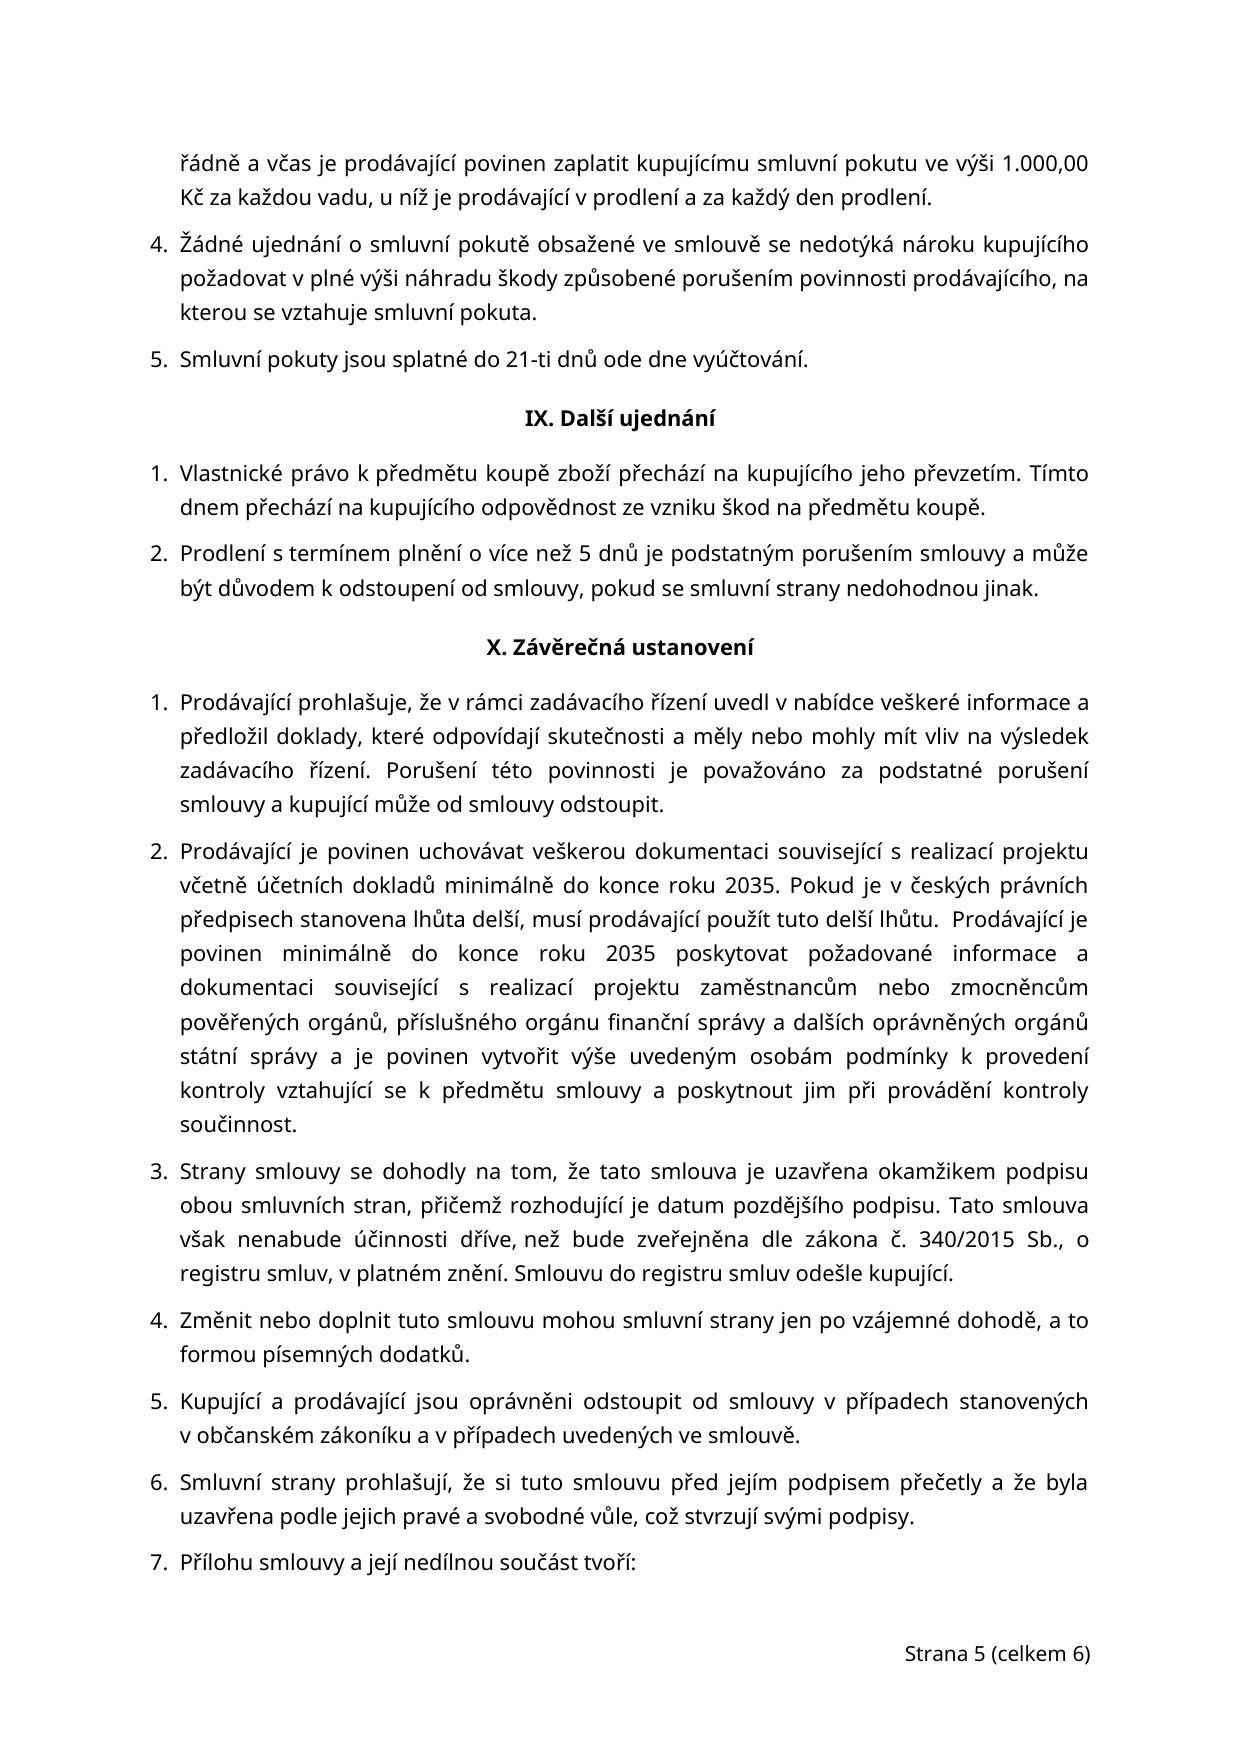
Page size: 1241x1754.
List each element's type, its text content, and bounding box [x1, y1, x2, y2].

list Vlastnické právo k předmětu koupě zboží přechází na kupujícího jeho převzetím. Tímto dnem přechází na kupujícího odpovědnost ze vzniku škod na předmětu koupě. [150, 457, 1090, 521]
subtitle Změnit nebo doplnit tuto smlouvu mohou smluvní strany jen po vzájemné dohodě, a to formou písemných dodatků. [150, 1305, 1090, 1369]
subtitle Smluvní strany prohlašují, že si tuto smlouvu před jejím podpisem přečetly a že byla uzavřena podle jejich pravé a svobodné vůle, což stvrzují svými podpisy. [150, 1466, 1090, 1530]
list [150, 148, 1090, 212]
subtitle IX. Další ujednání [150, 403, 1090, 432]
subtitle X. Závěrečná ustanovení [150, 632, 1090, 661]
list Žádné ujednání o smluvní pokutě obsažené ve smlouvě se nedotýká nároku kupujícího požadovat v plné výši náhradu škody způsobené porušením povinnosti prodávajícího, na kterou se vztahuje smluvní pokuta. [150, 228, 1090, 327]
subtitle Prodávající je povinen uchovávat veškerou dokumentaci související s realizací projektu včetně účetních dokladů minimálně do konce roku 2035. Pokud je v českých právních předpisech stanovena lhůta delší, musí prodávající použít tuto delší lhůtu. Prodávající je povinen minimálně do konce roku 2035 poskytovat požadované informace a dokumentaci související s realizací projektu zaměstnancům nebo zmocněncům pověřených orgánů, příslušného orgánu finanční správy a dalších oprávněných orgánů státní správy a je povinen vytvořit výše uvedeným osobám podmínky k provedení kontroly vztahující se k předmětu smlouvy a poskytnout jim při provádění kontroly součinnost. [150, 836, 1090, 1139]
subtitle Prodávající prohlašuje, že v rámci zadávacího řízení uvedl v nabídce veškeré informace a předložil doklady, které odpovídají skutečnosti a měly nebo mohly mít vliv na výsledek zadávacího řízení. Porušení této povinnosti je považováno za podstatné porušení smlouvy a kupující může od smlouvy odstoupit. [150, 686, 1090, 819]
subtitle Kupující a prodávající jsou oprávněni odstoupit od smlouvy v případech stanovených v občanském zákoníku a v případech uvedených ve smlouvě. [150, 1386, 1090, 1449]
subtitle Přílohu smlouvy a její nedílnou součást tvoří: [150, 1547, 1090, 1577]
list Strany smlouvy se dohodly na tom, že tato smlouva je uzavřena okamžikem podpisu obou smluvních stran, přičemž rozhodující je datum pozdějšího podpisu. Tato smlouva však nenabude účinnosti dříve, než bude zveřejněna dle zákona č. 340/2015 Sb., o registru smluv, v platném znění. Smlouvu do registru smluv odešle kupující. [150, 1156, 1090, 1288]
list Smluvní pokuty jsou splatné do 21-ti dnů ode dne vyúčtování. [150, 343, 1090, 373]
list Prodlení s termínem plnění o více než 5 dnů je podstatným porušením smlouvy a může být důvodem k odstoupení od smlouvy, pokud se smluvní strany nedohodnou jinak. [150, 538, 1090, 602]
